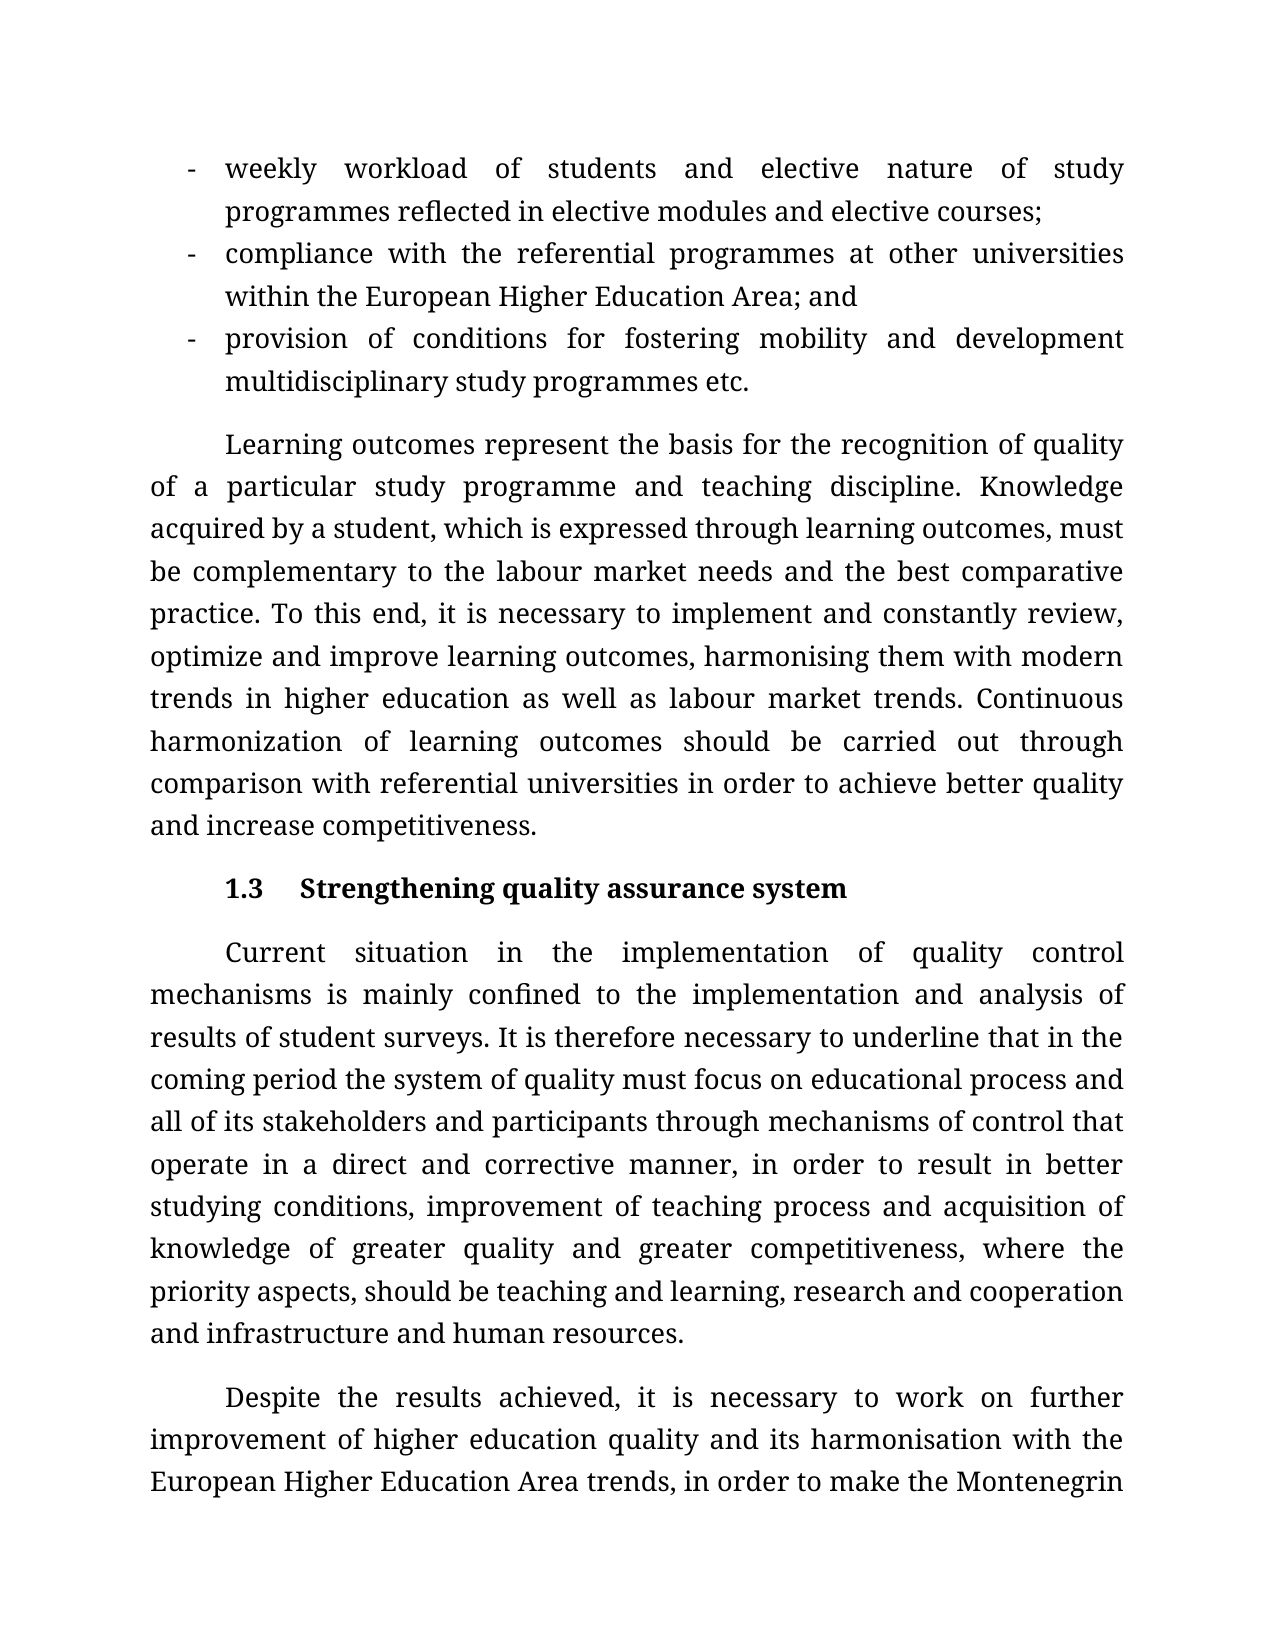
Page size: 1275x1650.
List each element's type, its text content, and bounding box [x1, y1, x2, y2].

text Current situation in the implementation of quality control mechanisms is mainly confined to the implementation and analysis of results of student surveys. It is therefore necessary to underline that in the coming period the system of quality must focus on educational process and all of its stakeholders and participants through mechanisms of control that operate in a direct and corrective manner, in order to result in better studying conditions, improvement of teaching process and acquisition of knowledge of greater quality and greater competitiveness, where the priority aspects, should be teaching and learning, research and cooperation and infrastructure and human resources. [150, 933, 1125, 1352]
text 1.3 Strengthening quality assurance system [150, 870, 1125, 907]
list compliance with the referential programmes at other universities within the European Higher Education Area; and [187, 235, 1125, 314]
list provision of conditions for fostering mobility and development multidisciplinary study programmes etc. [187, 319, 1125, 399]
text Learning outcomes represent the basis for the recognition of quality of a particular study programme and teaching discipline. Knowledge acquired by a student, which is expressed through learning outcomes, must be complementary to the labour market needs and the best comparative practice. To this end, it is necessary to implement and constantly review, optimize and improve learning outcomes, harmonising them with modern trends in higher education as well as labour market trends. Continuous harmonization of learning outcomes should be carried out through comparison with referential universities in order to achieve better quality and increase competitiveness. [150, 425, 1125, 844]
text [150, 1378, 1125, 1500]
list weekly workload of students and elective nature of study programmes reflected in elective modules and elective courses; [187, 150, 1125, 229]
